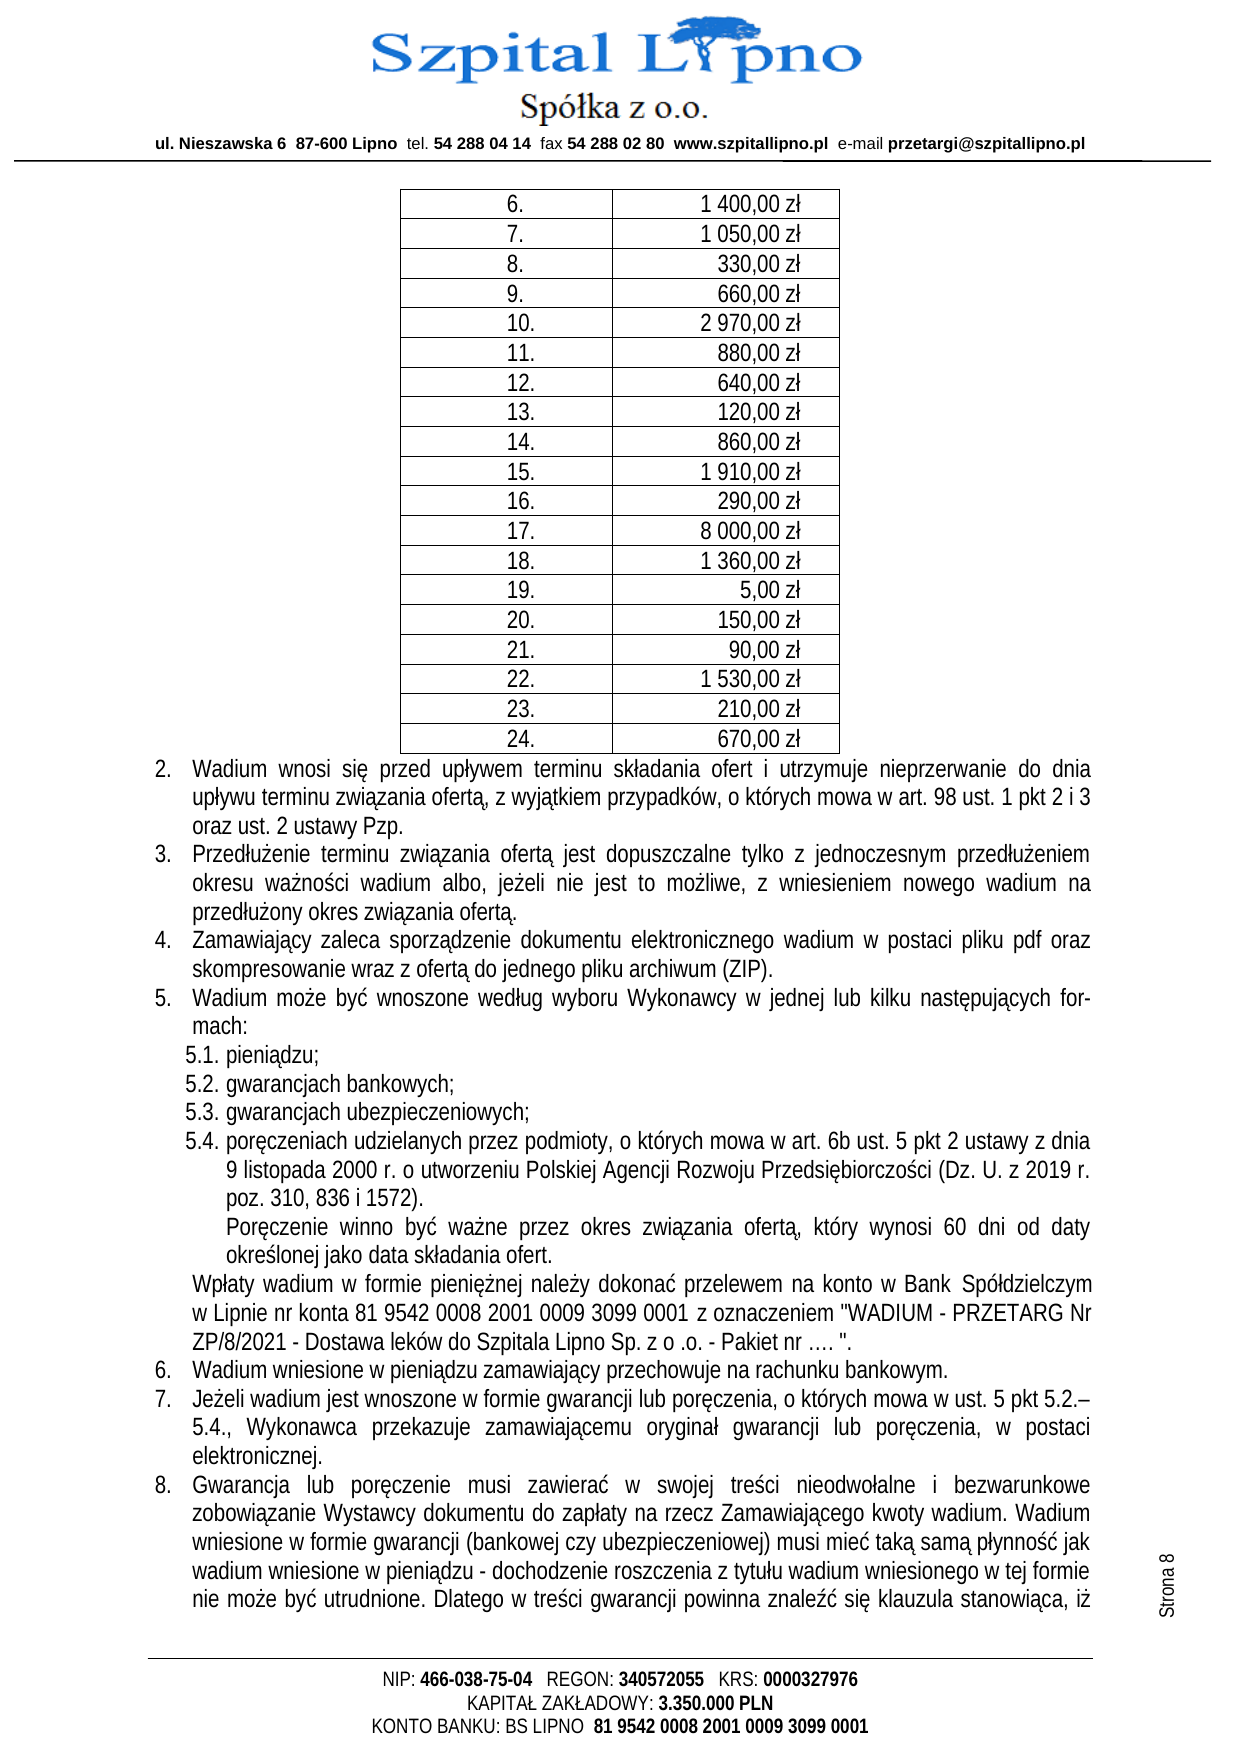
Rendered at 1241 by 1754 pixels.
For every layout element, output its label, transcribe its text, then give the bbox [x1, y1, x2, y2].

table_cell [401, 219, 612, 248]
list gwarancjach ubezpieczeniowych; [185, 1097, 1093, 1126]
table_cell [401, 308, 612, 337]
table_cell 660,00 zł [613, 279, 839, 307]
list Wadium może być wnoszone według wyboru Wykonawcy w jednej lub kilku następujących for-mach: [154, 983, 1093, 1040]
table_cell 640,00 zł [613, 368, 839, 396]
table_cell [401, 546, 612, 574]
table_cell [401, 486, 612, 515]
table_cell [401, 665, 612, 693]
picture [261, 3, 943, 126]
list Jeżeli wadium jest wnoszone w formie gwarancji lub poręczenia, o których mowa w ust. 5 pkt 5.2.–5.4., Wykonawca przekazuje zamawiającemu oryginał gwarancji lub poręczenia, w postaci elektronicznej. [154, 1384, 1093, 1470]
table_cell [401, 368, 612, 396]
table_cell [401, 397, 612, 426]
table_cell [401, 516, 612, 545]
table_cell 5,00 zł [613, 575, 839, 604]
table_cell 1 400,00 zł [613, 190, 839, 218]
table_cell [401, 457, 612, 485]
table_cell 210,00 zł [613, 694, 839, 723]
table_cell 150,00 zł [613, 605, 839, 634]
text Poręczenie winno być ważne przez okres związania ofertą, który wynosi 60 dni od daty określonej jako data składania ofert. [226, 1212, 1093, 1269]
table_cell [401, 338, 612, 367]
table_cell 1 360,00 zł [613, 546, 839, 574]
table_cell 1 050,00 zł [613, 219, 839, 248]
table_cell [401, 575, 612, 604]
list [154, 1470, 1093, 1613]
table_cell 860,00 zł [613, 427, 839, 456]
table_cell 880,00 zł [613, 338, 839, 367]
table_cell [401, 694, 612, 723]
table_cell 330,00 zł [613, 249, 839, 277]
list poręczeniach udzielanych przez podmioty, o których mowa w art. 6b ust. 5 pkt 2 ustawy z dnia 9 listopada 2000 r. o utworzeniu Polskiej Agencji Rozwoju Przedsiębiorczości (Dz. U. z 2019 r. poz. 310, 836 i 1572). [185, 1126, 1093, 1212]
table_cell 2 970,00 zł [613, 308, 839, 337]
table_cell [401, 279, 612, 307]
list Przedłużenie terminu związania ofertą jest dopuszczalne tylko z jednoczesnym przedłużeniem okresu ważności wadium albo, jeżeli nie jest to możliwe, z wniesieniem nowego wadium na przedłużony okres związania ofertą. [154, 839, 1093, 925]
table_cell 120,00 zł [613, 397, 839, 426]
table_cell [401, 635, 612, 663]
table_cell [401, 724, 612, 752]
table_cell 290,00 zł [613, 486, 839, 515]
table_cell 670,00 zł [613, 724, 839, 752]
table_cell 90,00 zł [613, 635, 839, 663]
table_cell 8 000,00 zł [613, 516, 839, 545]
list gwarancjach bankowych; [185, 1069, 1093, 1097]
table_cell [401, 190, 612, 218]
list pieniądzu; [185, 1040, 1093, 1069]
table_cell [401, 427, 612, 456]
table_cell 1 530,00 zł [613, 665, 839, 693]
table_cell [401, 605, 612, 634]
list Wadium wnosi się przed upływem terminu składania ofert i utrzymuje nieprzerwanie do dnia upływu terminu związania ofertą, z wyjątkiem przypadków, o których mowa w art. 98 ust. 1 pkt 2 i 3 oraz ust. 2 ustawy Pzp. [154, 753, 1093, 839]
text Wpłaty wadium w formie pieniężnej należy dokonać przelewem na konto w Bank Spółdzielczym w Lipnie nr konta 81 9542 0008 2001 0009 3099 0001 z oznaczeniem "WADIUM - PRZETARG Nr ZP/8/2021 - Dostawa leków do Szpitala Lipno Sp. z o .o. - Pakiet nr …. ". [192, 1269, 1093, 1355]
table_cell 1 910,00 zł [613, 457, 839, 485]
list Zamawiający zaleca sporządzenie dokumentu elektronicznego wadium w postaci pliku pdf oraz skompresowanie wraz z ofertą do jednego pliku archiwum (ZIP). [154, 925, 1093, 983]
table_cell [401, 249, 612, 277]
list Wadium wniesione w pieniądzu zamawiający przechowuje na rachunku bankowym. [154, 1355, 1093, 1384]
